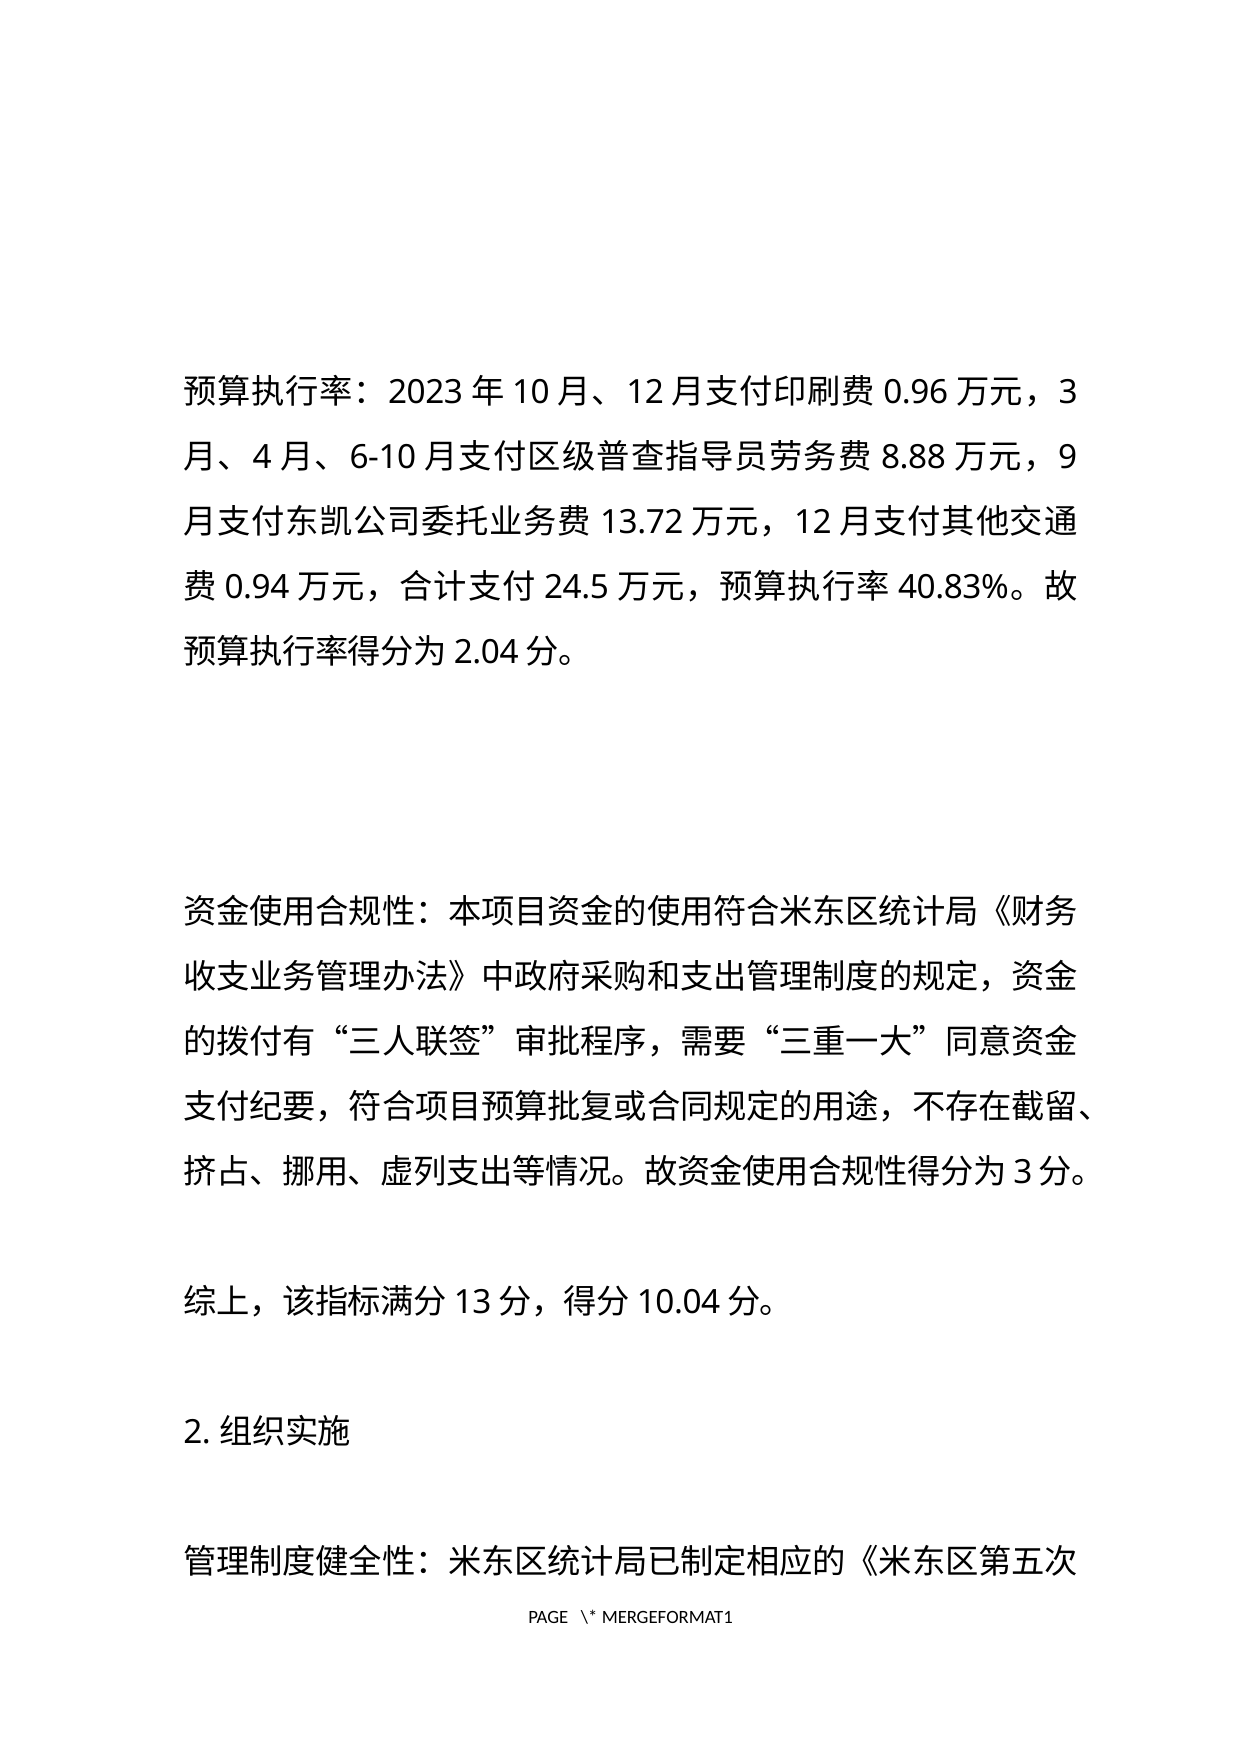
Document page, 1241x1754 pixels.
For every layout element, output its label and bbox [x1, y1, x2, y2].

text [183, 162, 1078, 1592]
